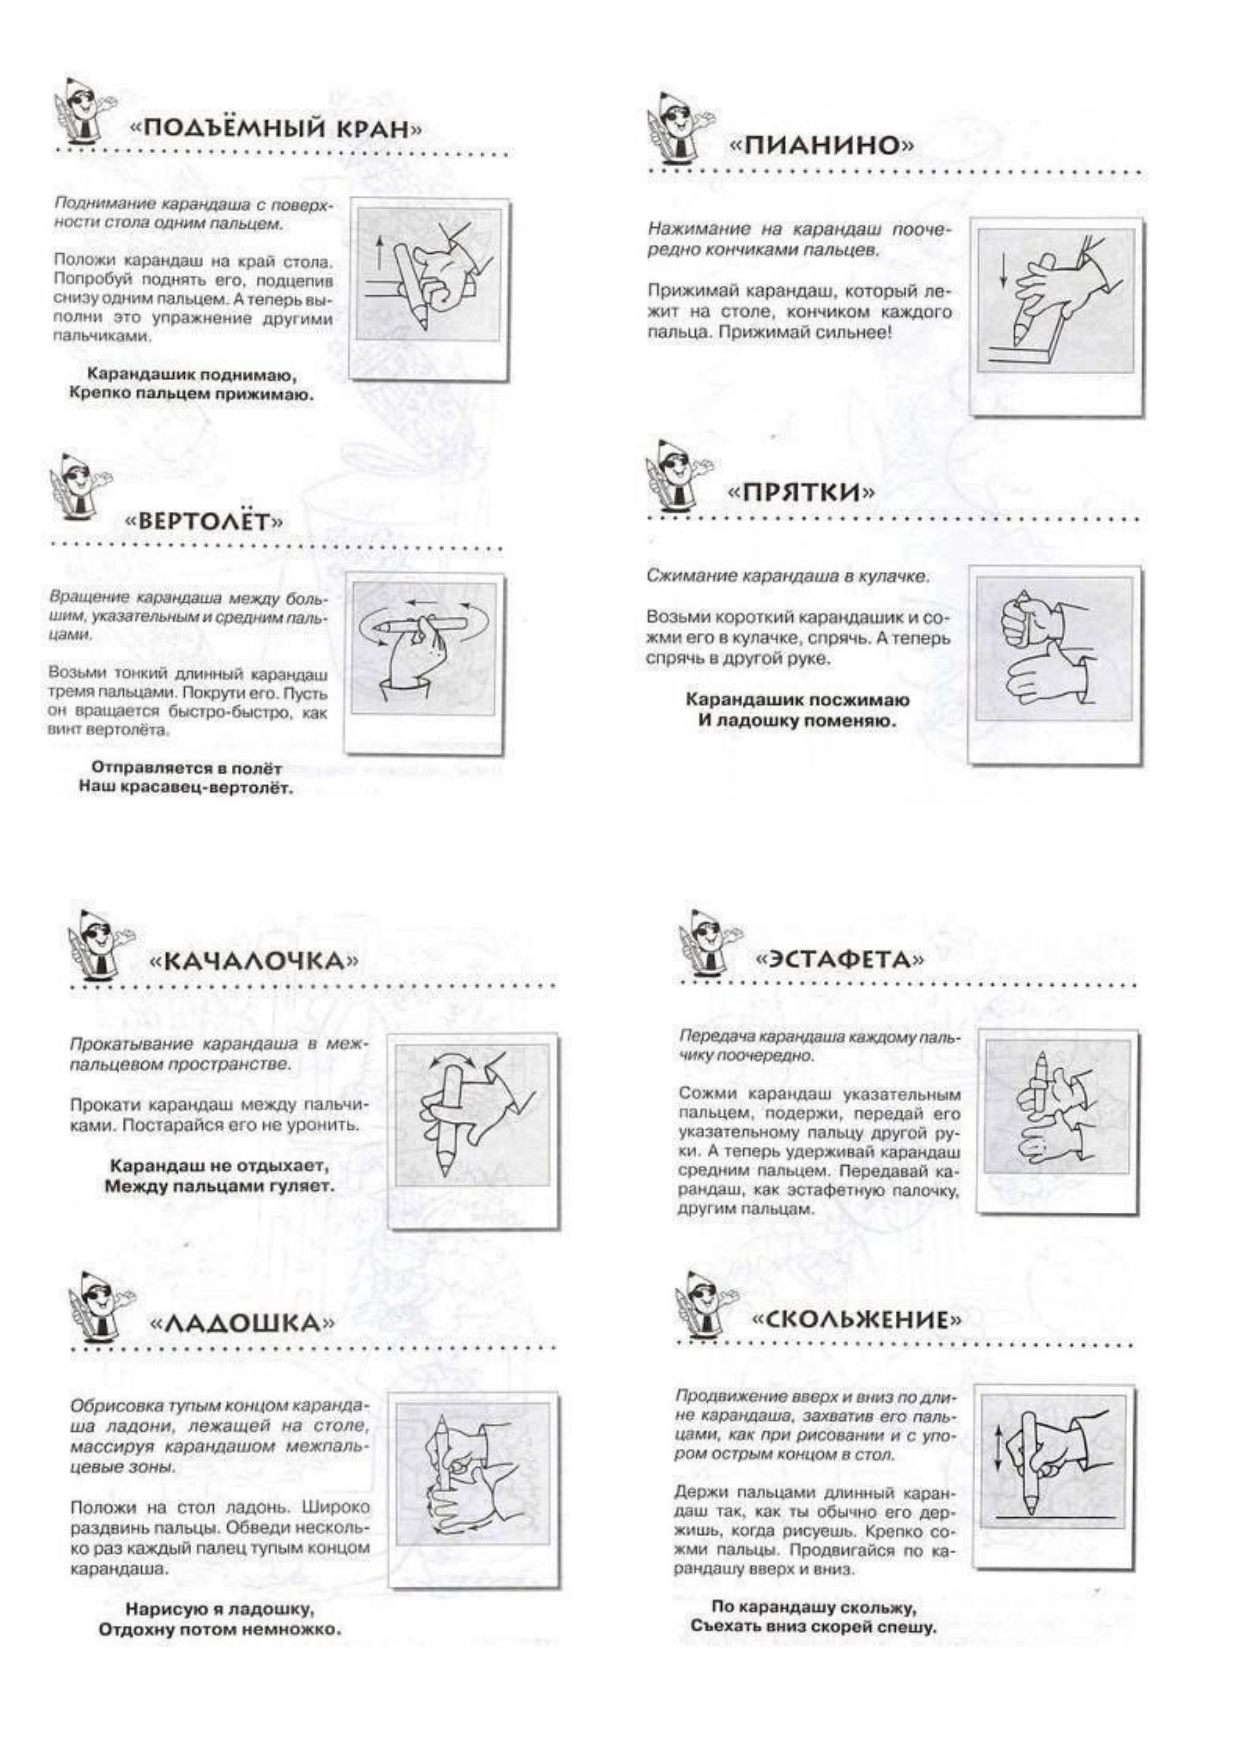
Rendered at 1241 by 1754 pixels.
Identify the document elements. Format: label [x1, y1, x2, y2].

picture [40, 59, 529, 807]
picture [58, 899, 574, 1647]
picture [623, 58, 1169, 806]
picture [660, 899, 1147, 1647]
